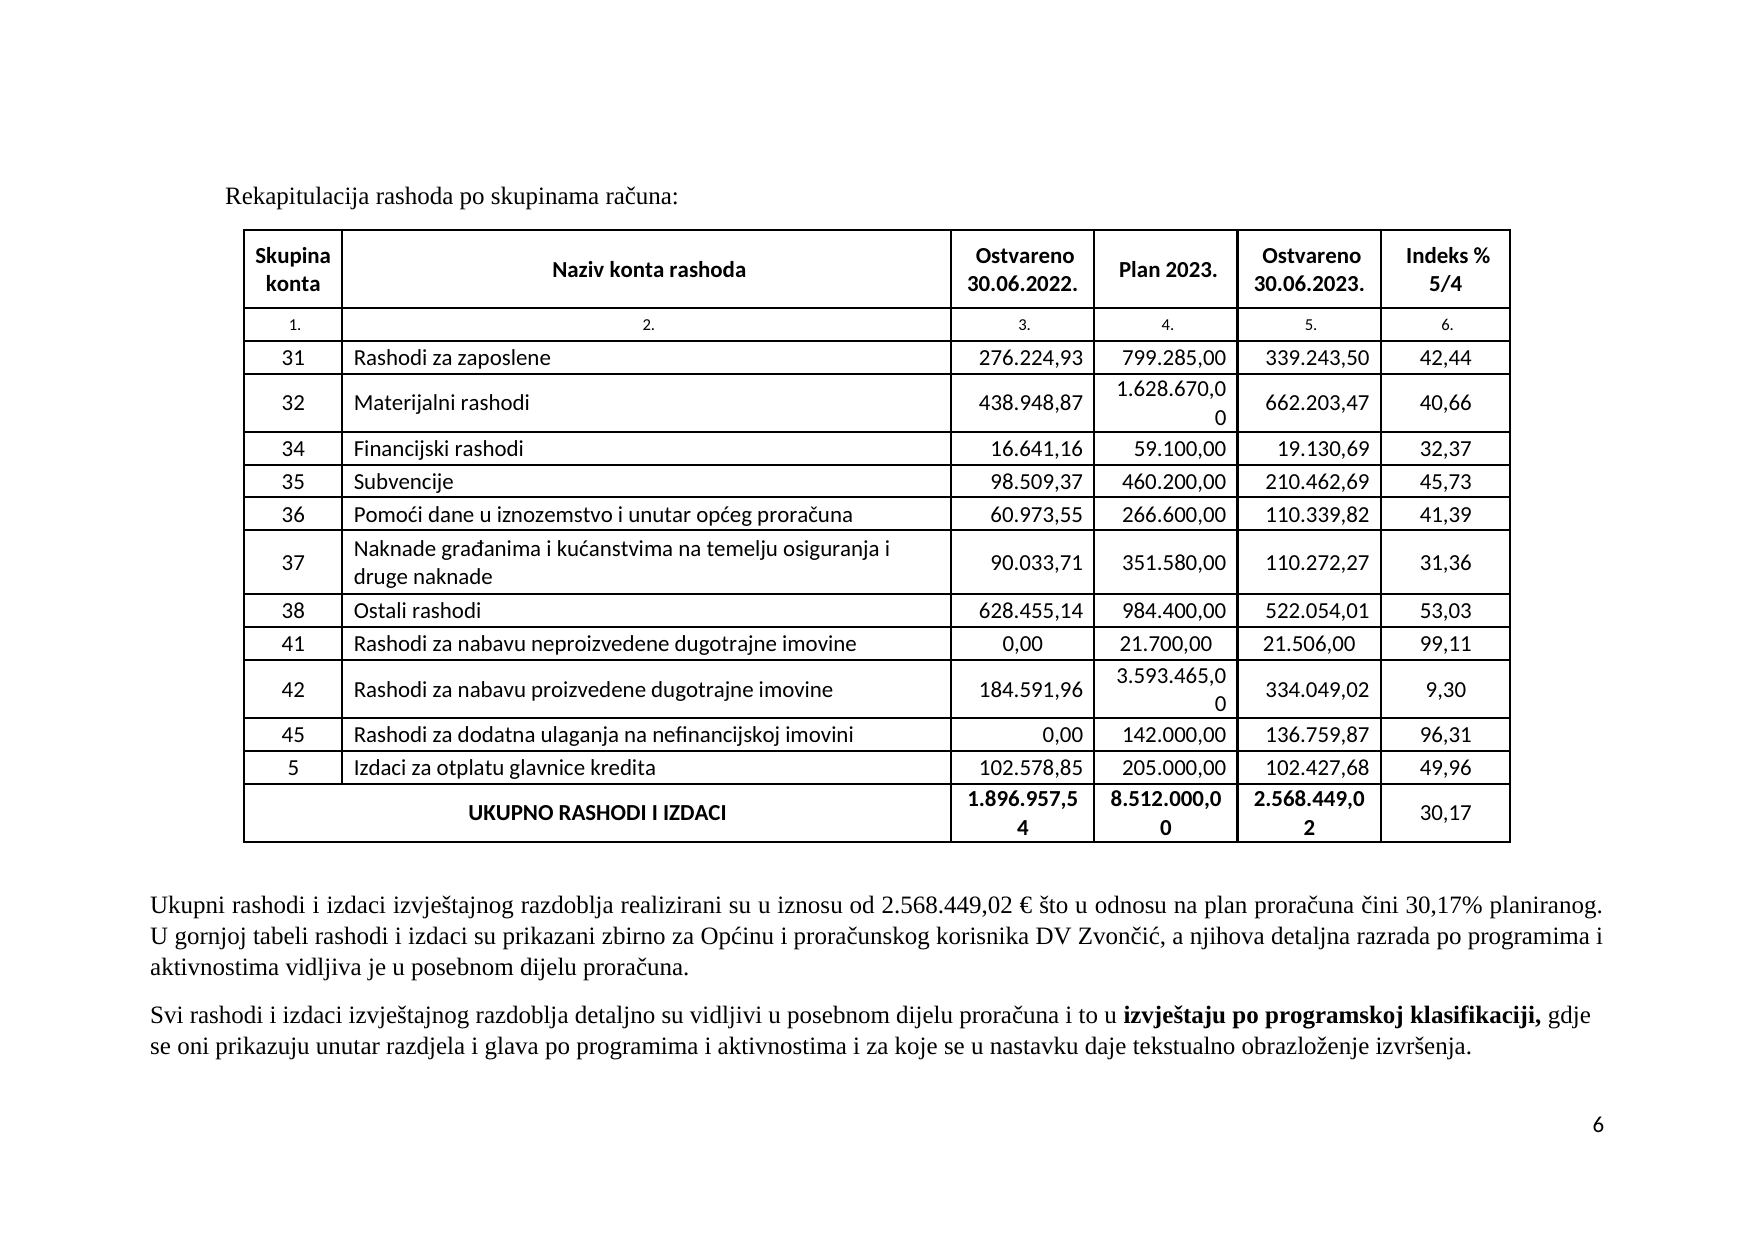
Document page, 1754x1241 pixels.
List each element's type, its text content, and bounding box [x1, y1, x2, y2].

table_cell 59.100,00 [1095, 433, 1236, 463]
table_cell 41,39 [1382, 498, 1509, 529]
table_cell 37 [245, 531, 341, 593]
table_cell 45 [245, 719, 341, 750]
table_cell 0,00 [952, 719, 1093, 750]
table_cell 30,17 [1382, 785, 1509, 841]
table_cell 5 [245, 752, 341, 782]
table_cell 96,31 [1382, 719, 1509, 750]
table_header Skupina konta [245, 231, 341, 307]
table_cell 19.130,69 [1239, 433, 1380, 463]
table_cell Rashodi za nabavu neproizvedene dugotrajne imovine [343, 628, 950, 659]
table_cell Rashodi za dodatna ulaganja na nefinancijskoj imovini [343, 719, 950, 750]
table_cell 9,30 [1382, 661, 1509, 717]
table_cell 2.568.449,02 [1239, 785, 1380, 841]
table_cell Subvencije [343, 466, 950, 496]
table_cell 34 [245, 433, 341, 463]
list Rekapitulacija rashoda po skupinama računa: [225, 181, 1604, 210]
table_cell 16.641,16 [952, 433, 1093, 463]
table_cell 21.700,00 [1095, 628, 1236, 659]
table_cell Pomoći dane u iznozemstvo i unutar općeg proračuna [343, 498, 950, 529]
table_header Ostvareno 30.06.2023. [1239, 231, 1380, 307]
table_cell 522.054,01 [1239, 595, 1380, 626]
table_cell 3.593.465,00 [1095, 661, 1236, 717]
table_cell 1.896.957,54 [952, 785, 1093, 841]
table_cell 110.272,27 [1239, 531, 1380, 593]
table_cell 31 [245, 342, 341, 372]
table_cell 1. [245, 309, 341, 340]
table_cell 102.578,85 [952, 752, 1093, 782]
table_cell 32,37 [1382, 433, 1509, 463]
table_cell 266.600,00 [1095, 498, 1236, 529]
table_cell 438.948,87 [952, 375, 1093, 431]
table_cell 1.628.670,00 [1095, 375, 1236, 431]
table_cell Materijalni rashodi [343, 375, 950, 431]
table_cell 3. [952, 309, 1093, 340]
table_cell 102.427,68 [1239, 752, 1380, 782]
table_cell 38 [245, 595, 341, 626]
table_cell 142.000,00 [1095, 719, 1236, 750]
table_cell 136.759,87 [1239, 719, 1380, 750]
table_cell 276.224,93 [952, 342, 1093, 372]
table_cell 99,11 [1382, 628, 1509, 659]
text Ukupni rashodi i izdaci izvještajnog razdoblja realizirani su u iznosu od 2.568.449,02 € što u odnosu na plan proračuna čini 30,17% planiranog. U gornjoj tabeli rashodi i izdaci su prikazani zbirno za Općinu i proračunskog korisnika DV Zvončić, a njihova detaljna razrada po programima i aktivnostima vidljiva je u posebnom dijelu proračuna. [150, 890, 1604, 981]
table_cell 41 [245, 628, 341, 659]
table_cell Izdaci za otplatu glavnice kredita [343, 752, 950, 782]
table_cell Ostali rashodi [343, 595, 950, 626]
table_cell 60.973,55 [952, 498, 1093, 529]
table_cell 2. [343, 309, 950, 340]
text Svi rashodi i izdaci izvještajnog razdoblja detaljno su vidljivi u posebnom dijelu proračuna i to u izvještaju po programskoj klasifikaciji, gdje se oni prikazuju unutar razdjela i glava po programima i aktivnostima i za koje se u nastavku daje tekstualno obrazloženje izvršenja. [150, 1000, 1604, 1060]
table_header Ostvareno 30.06.2022. [952, 231, 1093, 307]
table_cell 184.591,96 [952, 661, 1093, 717]
table_header Naziv konta rashoda [343, 231, 950, 307]
table_cell 0,00 [952, 628, 1093, 659]
table_cell 42,44 [1382, 342, 1509, 372]
table_cell 662.203,47 [1239, 375, 1380, 431]
table_cell 460.200,00 [1095, 466, 1236, 496]
table_cell 98.509,37 [952, 466, 1093, 496]
table_cell Rashodi za zaposlene [343, 342, 950, 372]
table_cell Rashodi za nabavu proizvedene dugotrajne imovine [343, 661, 950, 717]
table_cell 42 [245, 661, 341, 717]
table_cell UKUPNO RASHODI I IZDACI [245, 785, 950, 841]
table_cell 8.512.000,00 [1095, 785, 1236, 841]
table_cell 628.455,14 [952, 595, 1093, 626]
table_cell 5. [1239, 309, 1380, 340]
table_cell 6. [1382, 309, 1509, 340]
table_cell 45,73 [1382, 466, 1509, 496]
table_cell 36 [245, 498, 341, 529]
table_header Indeks % 5/4 [1382, 231, 1509, 307]
table_cell 984.400,00 [1095, 595, 1236, 626]
table_cell 799.285,00 [1095, 342, 1236, 372]
table_cell 334.049,02 [1239, 661, 1380, 717]
table_cell 90.033,71 [952, 531, 1093, 593]
table_cell 49,96 [1382, 752, 1509, 782]
table_cell 35 [245, 466, 341, 496]
table_cell 53,03 [1382, 595, 1509, 626]
table_cell 351.580,00 [1095, 531, 1236, 593]
table_cell 31,36 [1382, 531, 1509, 593]
table_header Plan 2023. [1095, 231, 1236, 307]
table_cell 32 [245, 375, 341, 431]
table_cell 21.506,00 [1239, 628, 1380, 659]
table_cell 205.000,00 [1095, 752, 1236, 782]
table_cell 40,66 [1382, 375, 1509, 431]
table_cell 4. [1095, 309, 1236, 340]
table_cell Naknade građanima i kućanstvima na temelju osiguranja i druge naknade [343, 531, 950, 593]
table_cell 339.243,50 [1239, 342, 1380, 372]
table_cell 210.462,69 [1239, 466, 1380, 496]
table_cell 110.339,82 [1239, 498, 1380, 529]
table_cell Financijski rashodi [343, 433, 950, 463]
